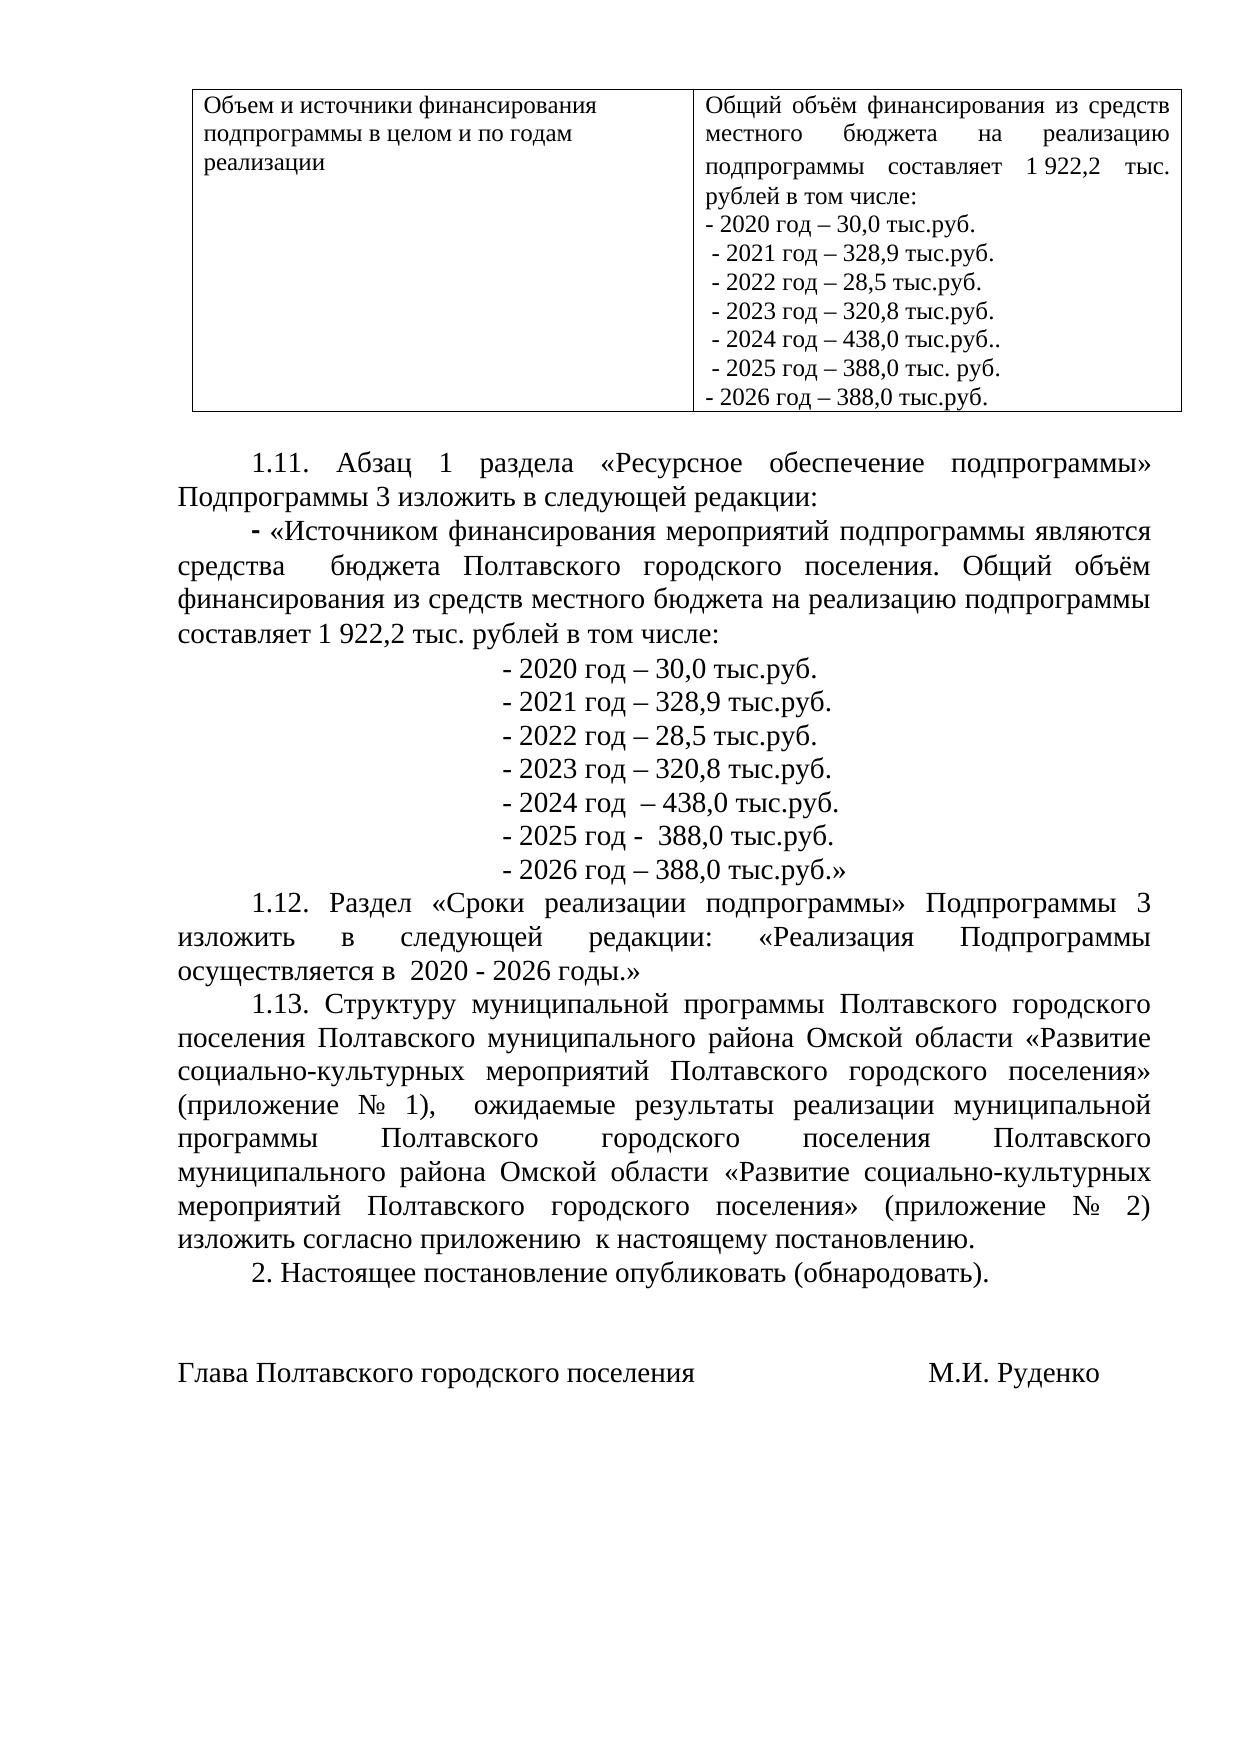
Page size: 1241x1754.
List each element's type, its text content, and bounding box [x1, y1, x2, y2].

text 1.12. Раздел «Сроки реализации подпрограммы» Подпрограммы 3 изложить в следующей редакции: «Реализация Подпрограммы осуществляется в 2020 - 2026 годы.» [177, 886, 1152, 986]
text - 2022 год – 28,5 тыс.руб. [177, 718, 1152, 751]
text - 2020 год – 30,0 тыс.руб. [177, 651, 1152, 684]
text 1.13. Структуру муниципальной программы Полтавского городского поселения Полтавского муниципального района Омской области «Развитие социально-культурных мероприятий Полтавского городского поселения» (приложение № 1), ожидаемые результаты реализации муниципальной программы Полтавского городского поселения Полтавского муниципального района Омской области «Развитие социально-культурных мероприятий Полтавского городского поселения» (приложение № 2) изложить согласно приложению к настоящему постановлению. [177, 986, 1152, 1255]
title 1.11. Абзац 1 раздела «Ресурсное обеспечение подпрограммы» Подпрограммы 3 изложить в следующей редакции: [177, 445, 1152, 512]
table_header Объем и источники финансирования подпрограммы в целом и по годам реализации [193, 90, 693, 411]
text - 2024 год – 438,0 тыс.руб. [177, 785, 1152, 818]
text - 2025 год - 388,0 тыс.руб. [177, 818, 1152, 852]
text - 2026 год – 388,0 тыс.руб.» [177, 852, 1152, 886]
text - 2021 год – 328,9 тыс.руб. [177, 684, 1152, 718]
table_header Общий объём финансирования из средств местного бюджета на реализацию подпрограммы составляет 1 922,2 тыс. рублей в том числе: - 2020 год – 30,0 тыс.руб. - 2021 год – 328,9 тыс.руб. - 2022 год – 28,5 тыс.руб. - 2023 год – 320,8 тыс.руб. - 2024 год – 438,0 тыс.руб.. - 2025 год – 388,0 тыс. руб. - 2026 год – 388,0 тыс.руб. [694, 90, 1181, 411]
title Глава Полтавского городского поселения М.И. Руденко [177, 1355, 1152, 1389]
title - «Источником финансирования мероприятий подпрограммы являются средства бюджета Полтавского городского поселения. Общий объём финансирования из средств местного бюджета на реализацию подпрограммы составляет 1 922,2 тыс. рублей в том числе: [177, 512, 1152, 651]
text 2. Настоящее постановление опубликовать (обнародовать). [177, 1255, 1152, 1288]
text - 2023 год – 320,8 тыс.руб. [177, 751, 1152, 785]
